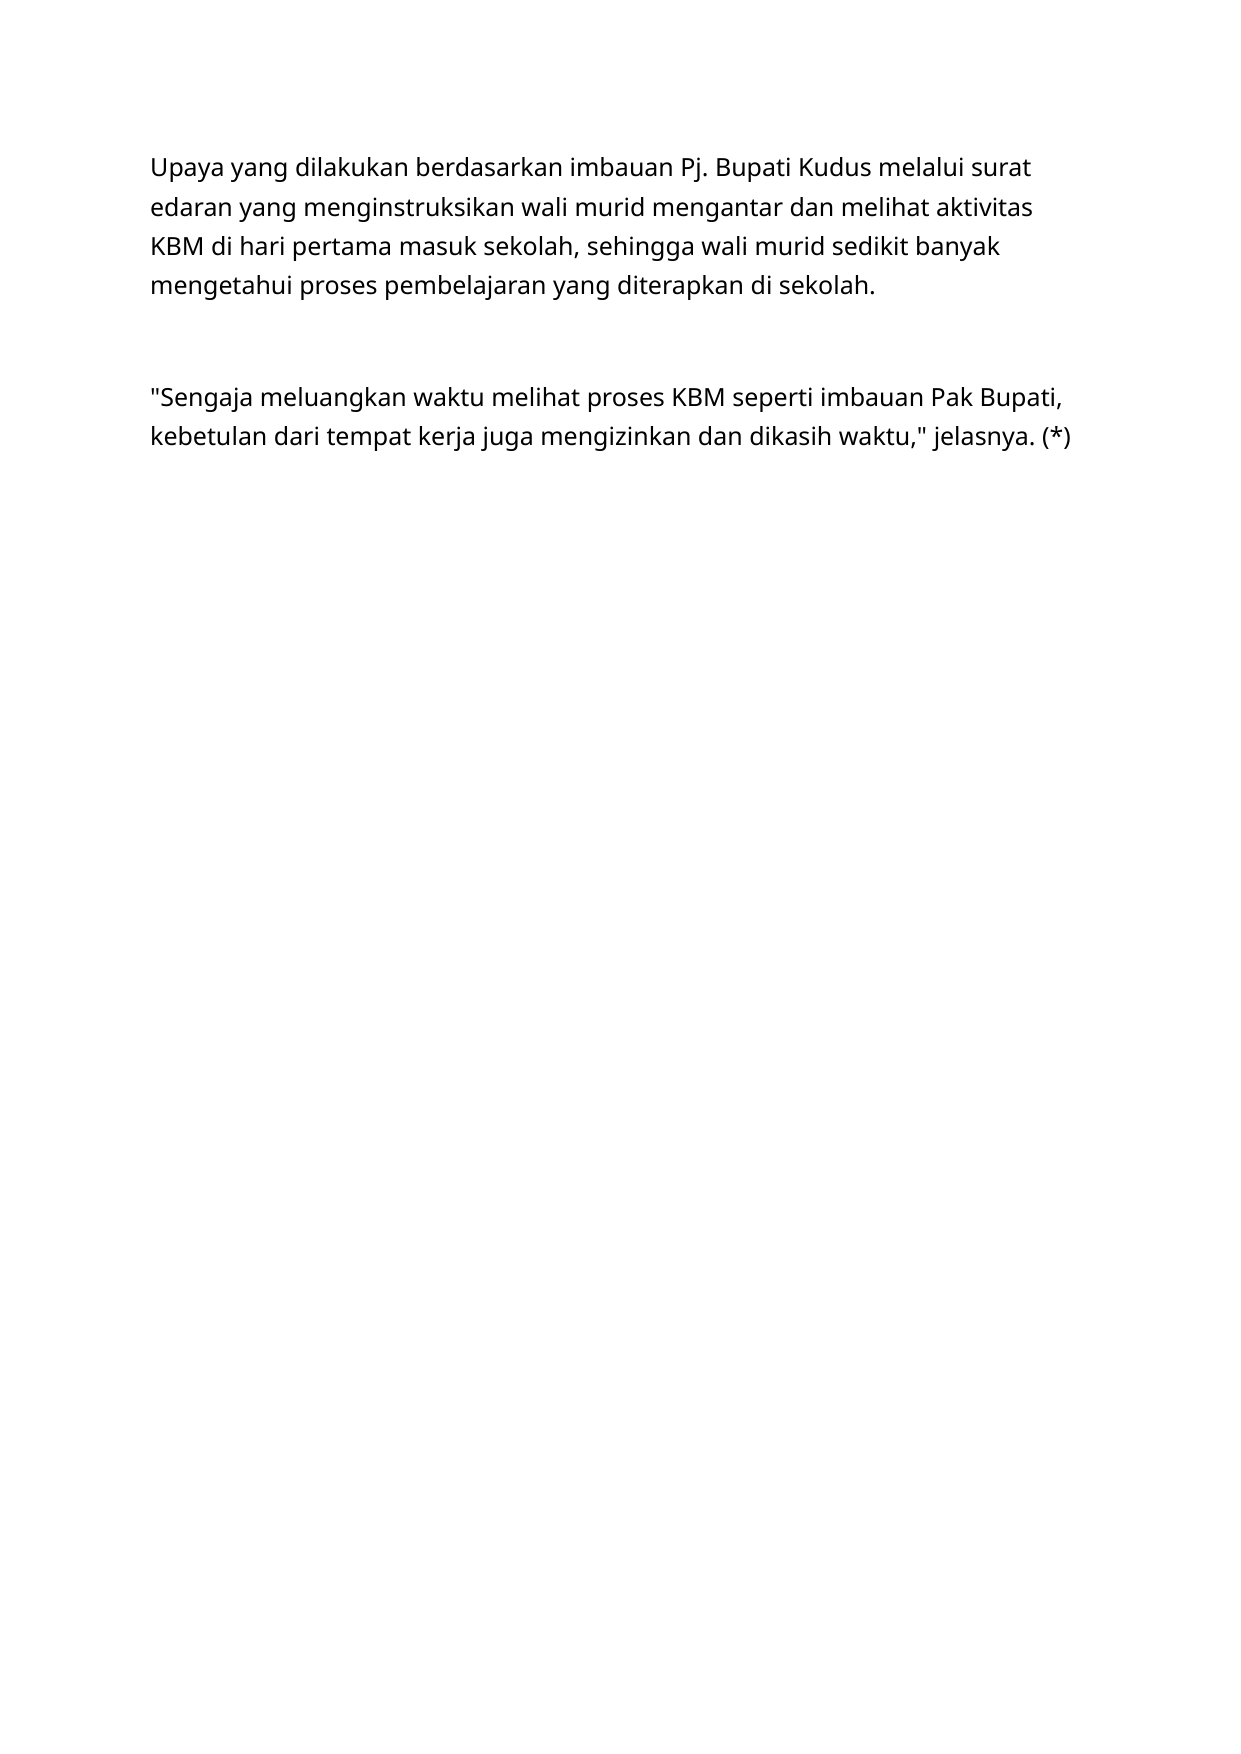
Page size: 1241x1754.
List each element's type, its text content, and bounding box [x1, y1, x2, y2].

text "Sengaja meluangkan waktu melihat proses KBM seperti imbauan Pak Bupati, kebetulan dari tempat kerja juga mengizinkan dan dikasih waktu," jelasnya. (*) [150, 379, 1090, 452]
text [150, 150, 1090, 302]
